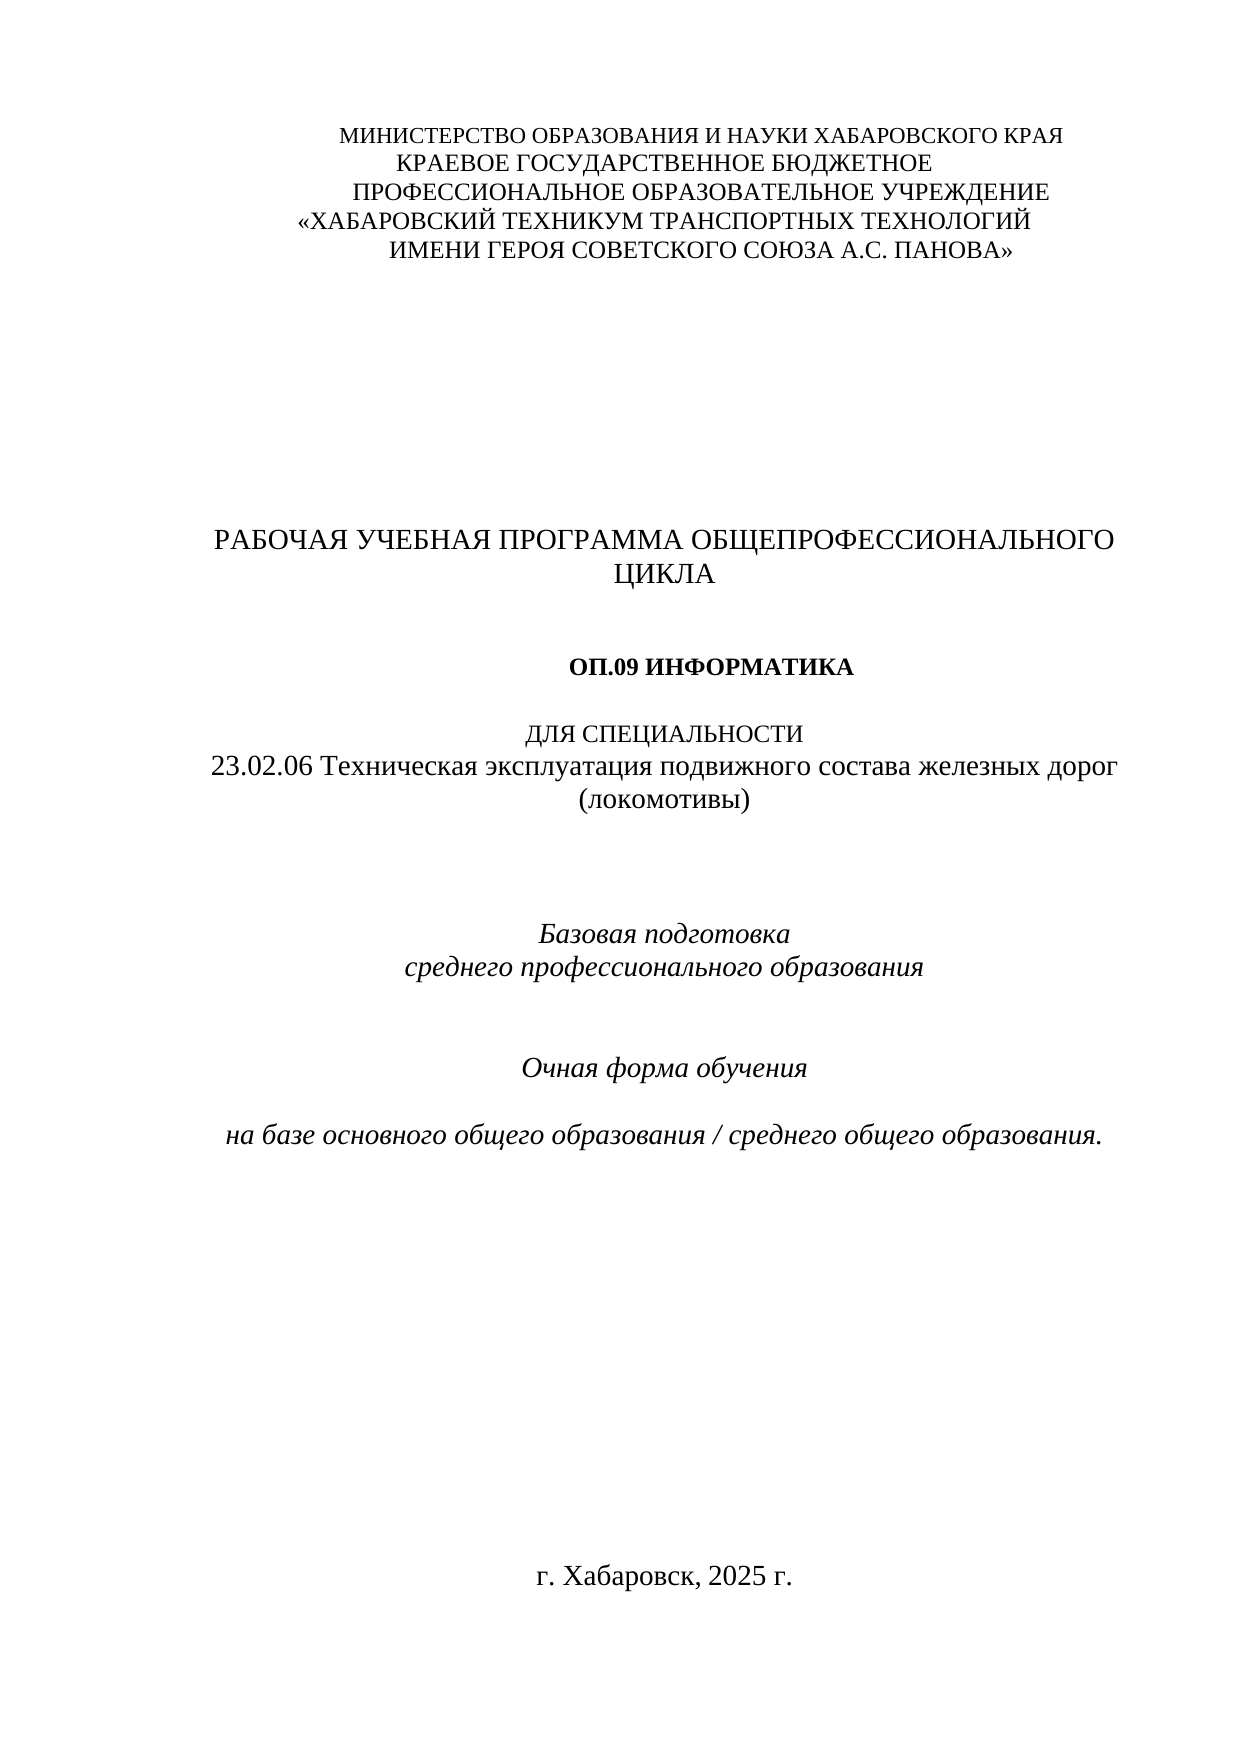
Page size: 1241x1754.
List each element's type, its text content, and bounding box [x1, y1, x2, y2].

text на базе основного общего образования / среднего общего образования. [177, 1117, 1152, 1151]
text среднего профессионального образования [177, 949, 1152, 983]
text РАБОЧАЯ УЧЕБНАЯ ПРОГРАММА ОБЩЕПРОФЕССИОНАЛЬНОГО ЦИКЛА [177, 522, 1152, 589]
text ОП.09 ИНФОРМАТИКА [272, 652, 1151, 680]
text КРАЕВОЕ ГОСУДАРСТВЕННОЕ БЮДЖЕТНОЕ [177, 148, 1152, 177]
text МИНИСТЕРСТВО ОБРАЗОВАНИЯ И НАУКИ ХАБАРОВСКОГО КРАЯ [177, 122, 1152, 148]
text для специальности [177, 719, 1152, 748]
text 23.02.06 Техническая эксплуатация подвижного состава железных дорог (локомотивы) [177, 748, 1152, 815]
text Базовая подготовка [177, 916, 1152, 949]
text ИМЕНИ ГЕРОЯ СОВЕТСКОГО СОЮЗА А.С. ПАНОВА» [177, 235, 1152, 263]
text ПРОФЕССИОНАЛЬНОЕ ОБРАЗОВАТЕЛЬНОЕ УЧРЕЖДЕНИЕ «ХАБАРОВСКИЙ ТЕХНИКУМ ТРАНСПОРТНЫХ ТЕХНОЛОГИЙ [177, 177, 1152, 235]
text Очная форма обучения [177, 1050, 1152, 1083]
text г. Хабаровск, 2025 г. [177, 1558, 1152, 1591]
